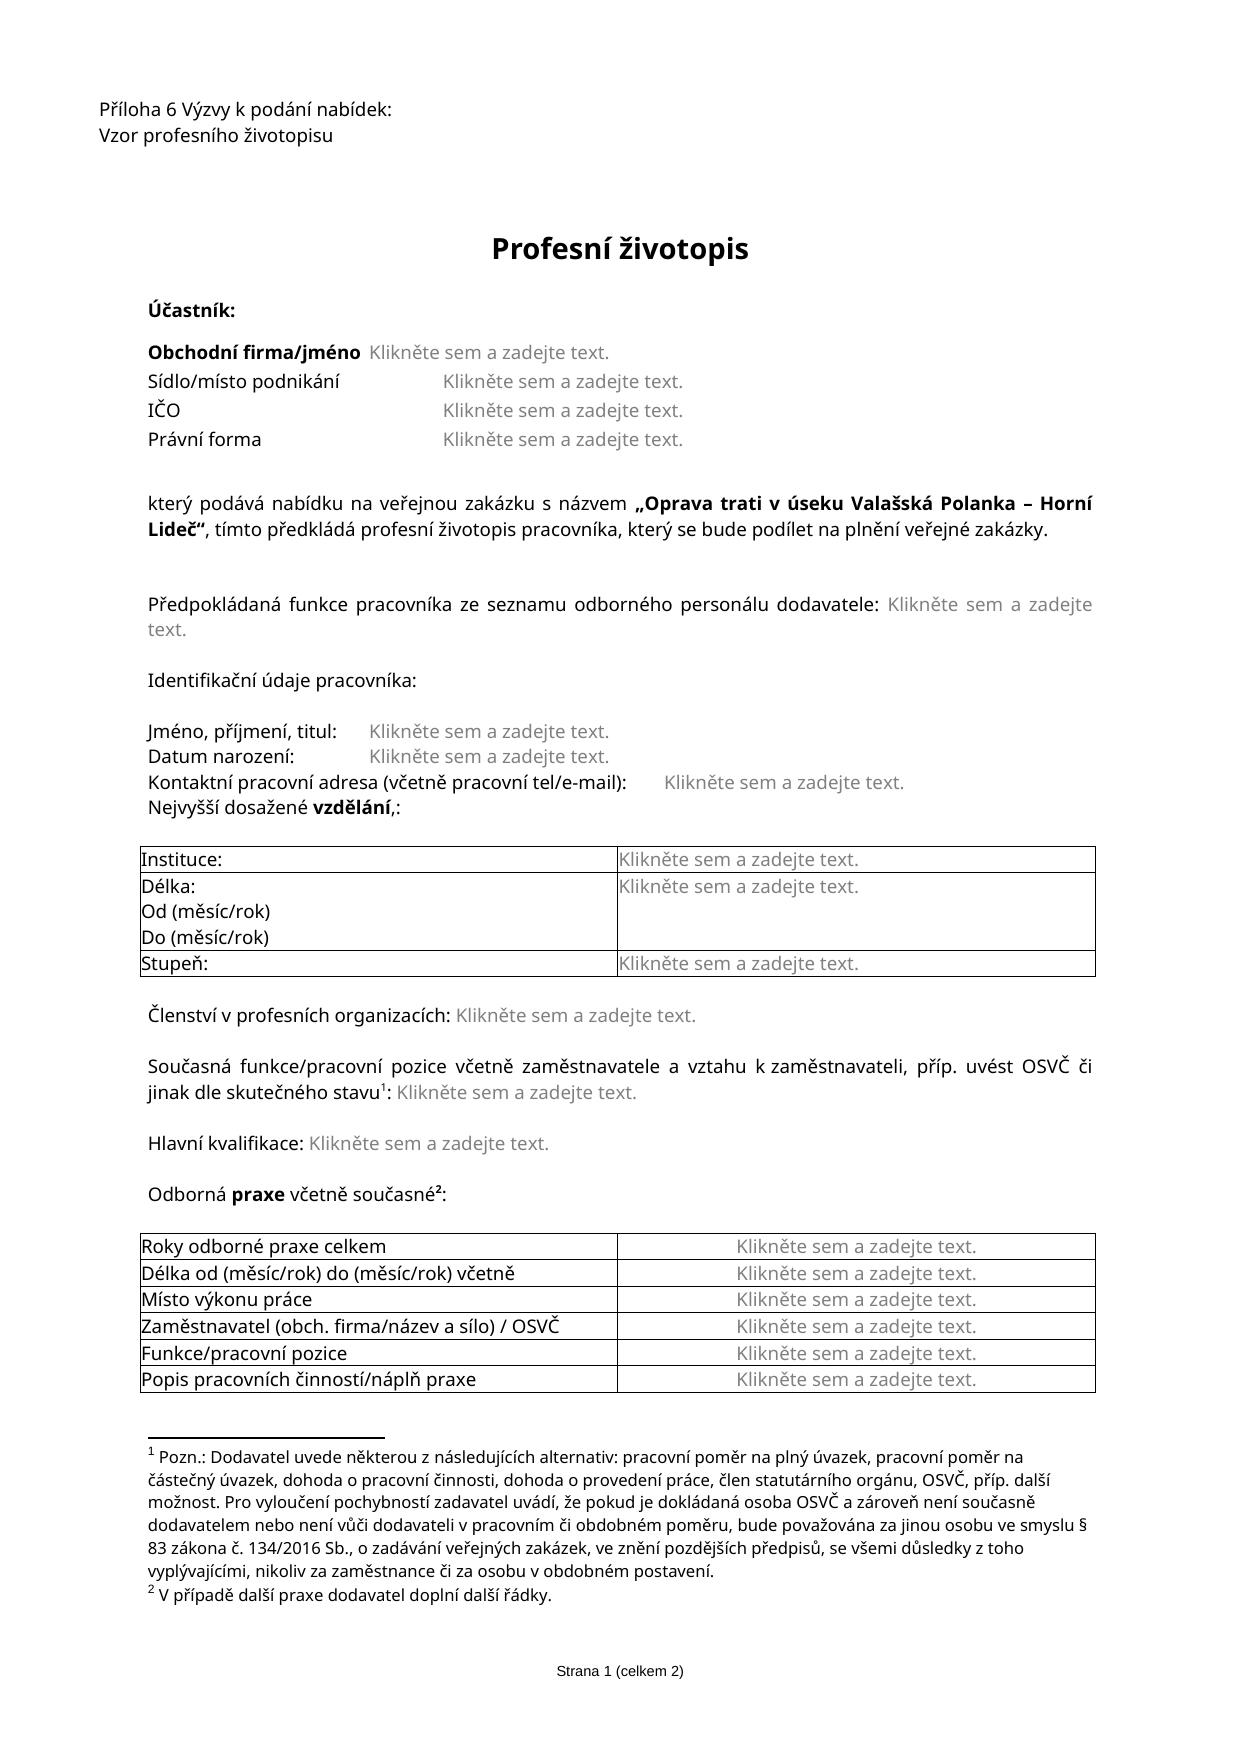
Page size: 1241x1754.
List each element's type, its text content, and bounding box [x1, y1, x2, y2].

text Účastník: [148, 293, 1093, 324]
table_cell [618, 873, 1095, 950]
text Sídlo/místo podnikání [148, 365, 1093, 394]
table_header [618, 1234, 1095, 1259]
text Jméno, příjmení, titul: [148, 718, 1093, 743]
text Kontaktní pracovní adresa (včetně pracovní tel/e-mail): [148, 769, 1093, 794]
title Profesní životopis [148, 228, 1093, 268]
table_cell [618, 1313, 1095, 1339]
text Právní forma [148, 423, 1093, 452]
text Členství v profesních organizacích: [148, 1003, 1093, 1028]
text Současná funkce/pracovní pozice včetně zaměstnavatele a vztahu k zaměstnavateli, příp. uvést OSVČ či jinak dle skutečného stavu: [148, 1054, 1093, 1105]
text Hlavní kvalifikace: [148, 1130, 1093, 1156]
text Předpokládaná funkce pracovníka ze seznamu odborného personálu dodavatele: [148, 592, 1093, 642]
table_cell Popis pracovních činností/náplň praxe [141, 1366, 617, 1392]
table_header Roky odborné praxe celkem [141, 1234, 617, 1259]
text IČO [148, 394, 1093, 423]
text Identifikační údaje pracovníka: [148, 667, 1093, 692]
table_cell [618, 951, 1095, 976]
table_cell Funkce/pracovní pozice [141, 1340, 617, 1365]
table_cell Zaměstnavatel (obch. firma/název a sílo) / OSVČ [141, 1313, 617, 1339]
table_header [618, 847, 1095, 872]
table_cell [618, 1340, 1095, 1365]
table_cell [618, 1366, 1095, 1392]
table_cell Stupeň: [141, 951, 617, 976]
table_cell Délka od (měsíc/rok) do (měsíc/rok) včetně [141, 1260, 617, 1286]
table_cell [618, 1260, 1095, 1286]
text Odborná praxe včetně současné: [148, 1181, 1093, 1207]
text Obchodní firma/jméno [148, 336, 1093, 365]
text Nejvyšší dosažené vzdělání,: [148, 794, 1093, 820]
table_cell Délka: Od (měsíc/rok) Do (měsíc/rok) [141, 873, 617, 950]
table_cell Místo výkonu práce [141, 1287, 617, 1312]
table_cell [618, 1287, 1095, 1312]
table_header Instituce: [141, 847, 617, 872]
text který podává nabídku na veřejnou zakázku s názvem „Oprava trati v úseku Valašská Polanka – Horní Lideč“, tímto předkládá profesní životopis pracovníka, který se bude podílet na plnění veřejné zakázky. [148, 490, 1093, 541]
text Datum narození: [148, 743, 1093, 769]
